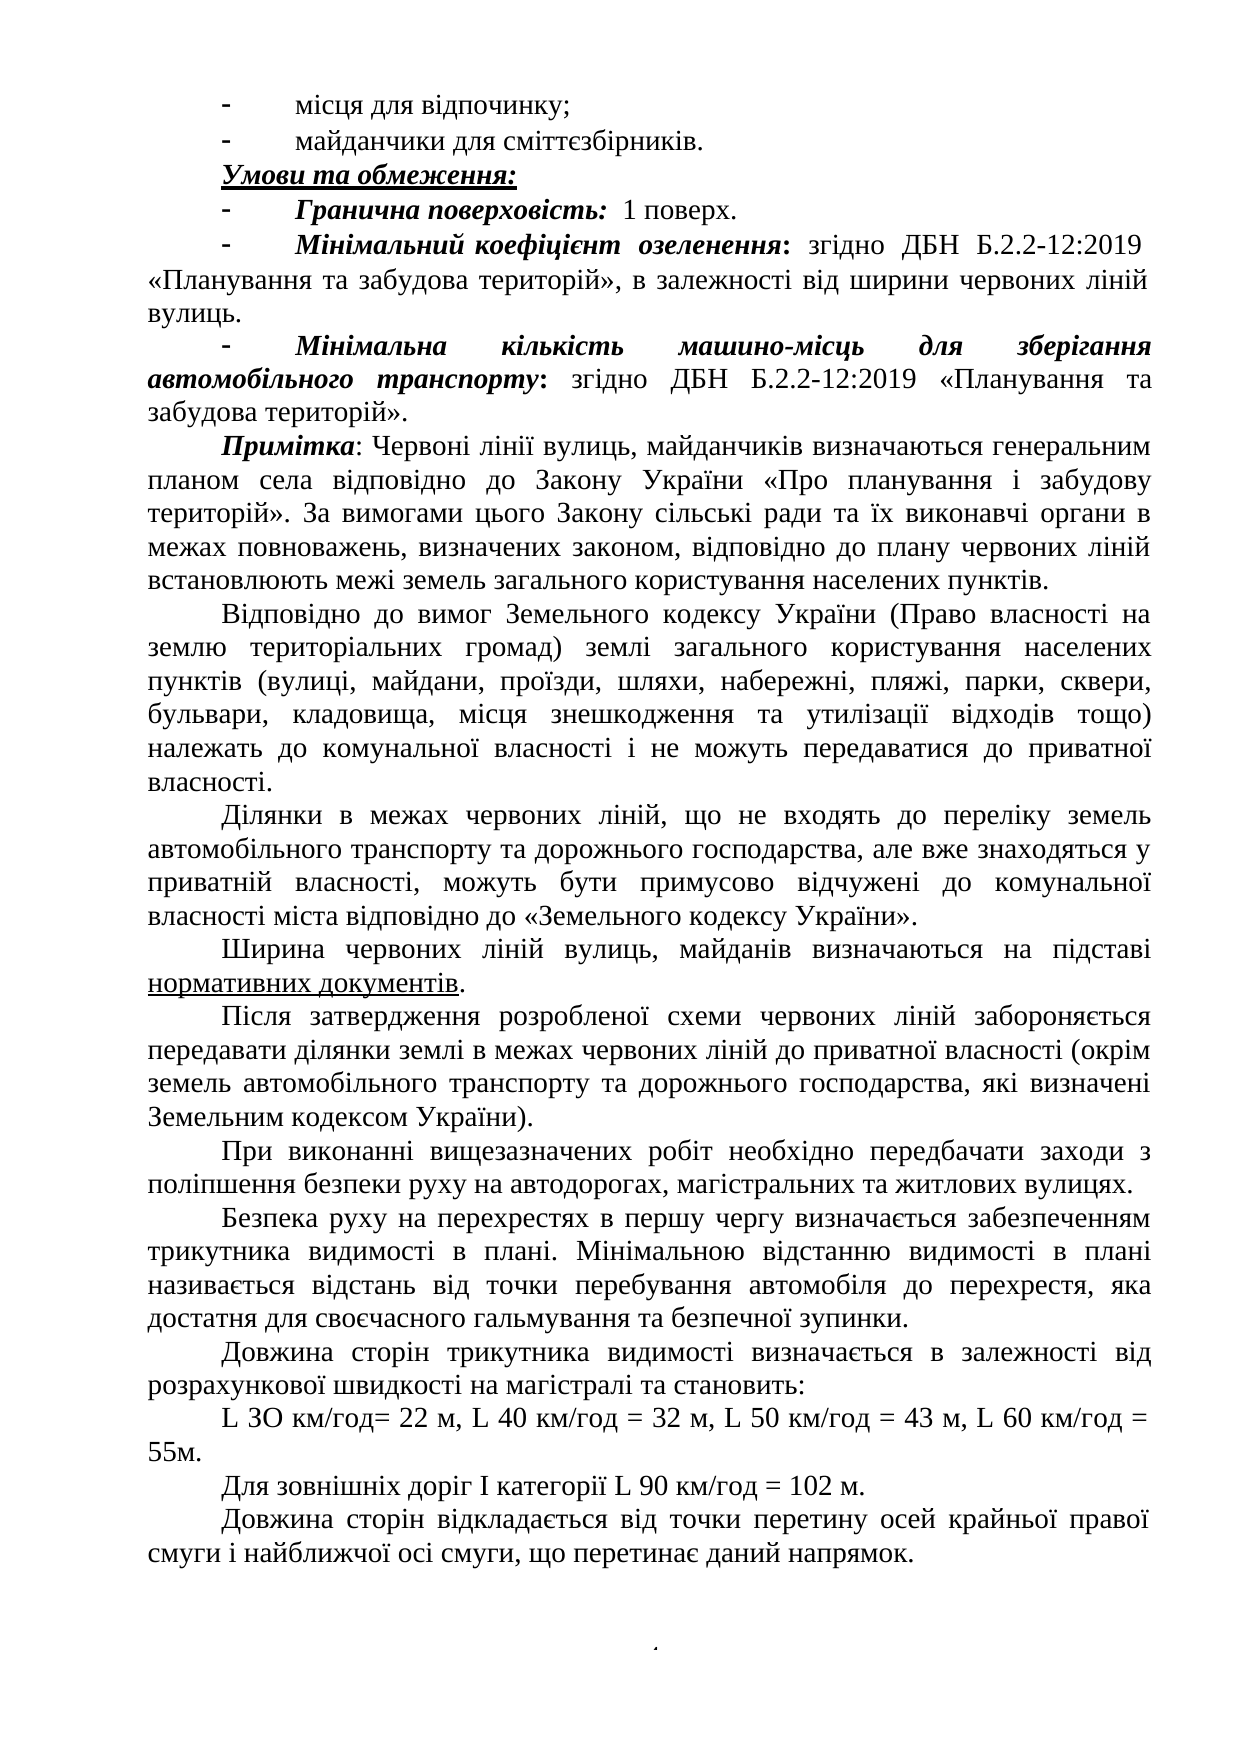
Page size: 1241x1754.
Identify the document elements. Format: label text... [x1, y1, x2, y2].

text При виконанні вищезазначених робіт необхідно передбачати заходи з поліпшення безпеки руху на автодорогах, магістральних та житлових вулицях. [147, 1133, 1151, 1200]
subtitle Умови та обмеження: [221, 158, 1188, 191]
text Довжина сторін відкладається від точки перетину осей крайньої правої [221, 1502, 1188, 1535]
text Примітка: Червоні лінії вулиць, майданчиків визначаються генеральним планом села відповідно до Закону України «Про планування і забудову територій». За вимогами цього Закону сільські ради та їх виконавчі органи в межах повноважень, визначених законом, відповідно до плану червоних ліній встановлюють межі земель загального користування населених пунктів. [147, 428, 1152, 596]
text Для зовнішніх доріг І категорії L 90 км/год = 102 м. [221, 1468, 1188, 1501]
text смуги і найближчої осі смуги, що перетинає даний напрямок. [147, 1535, 1188, 1569]
list Мінімальна кількість машино-місць для зберігання автомобільного транспорту: згідно ДБН Б.2.2-12:2019 «Планування та забудова територій». [147, 329, 1152, 428]
text Ділянки в межах червоних ліній, що не входять до переліку земель автомобільного транспорту та дорожнього господарства, але вже знаходяться у приватній власності, можуть бути примусово відчужені до комунальної власності міста відповідно до «Земельного кодексу України». [147, 797, 1151, 931]
text Безпека руху на перехрестях в першу чергу визначається забезпеченням трикутника видимості в плані. Мінімальною відстанню видимості в плані називається відстань від точки перебування автомобіля до перехрестя, яка достатня для своєчасного гальмування та безпечної зупинки. [147, 1200, 1152, 1334]
text 55м. [147, 1434, 203, 1468]
list майданчики для сміттєзбірників. [221, 122, 1188, 157]
text L ЗО км/год= 22 м, L 40 км/год = 32 м, L 50 км/год = 43 м, L 60 км/год = [221, 1401, 1188, 1434]
text Відповідно до вимог Земельного кодексу України (Право власності на землю територіальних громад) землі загального користування населених пунктів (вулиці, майдани, проїзди, шляхи, набережні, пляжі, парки, сквери, бульвари, кладовища, місця знешкодження та утилізації відходів тощо) належать до комунальної власності і не можуть передаватися до приватної власності. [147, 596, 1152, 797]
text «Планування та забудова територій», в залежності від ширини червоних ліній вулиць. [147, 262, 1188, 329]
list Гранична поверховість: 1 поверх. [221, 191, 1188, 226]
text Після затвердження розробленої схеми червоних ліній забороняється передавати ділянки землі в межах червоних ліній до приватної власності (окрім земель автомобільного транспорту та дорожнього господарства, які визначені Земельним кодексом України). [147, 998, 1151, 1133]
list місця для відпочинку; [221, 86, 1188, 122]
list Мінімальний коефіцієнт озеленення: згідно ДБН Б.2.2-12:2019 [221, 226, 1188, 262]
text Довжина сторін трикутника видимості визначається в залежності від розрахункової швидкості на магістралі та становить: [147, 1334, 1151, 1401]
text Ширина червоних ліній вулиць, майданів визначаються на підставі нормативних документів. [147, 931, 1151, 998]
